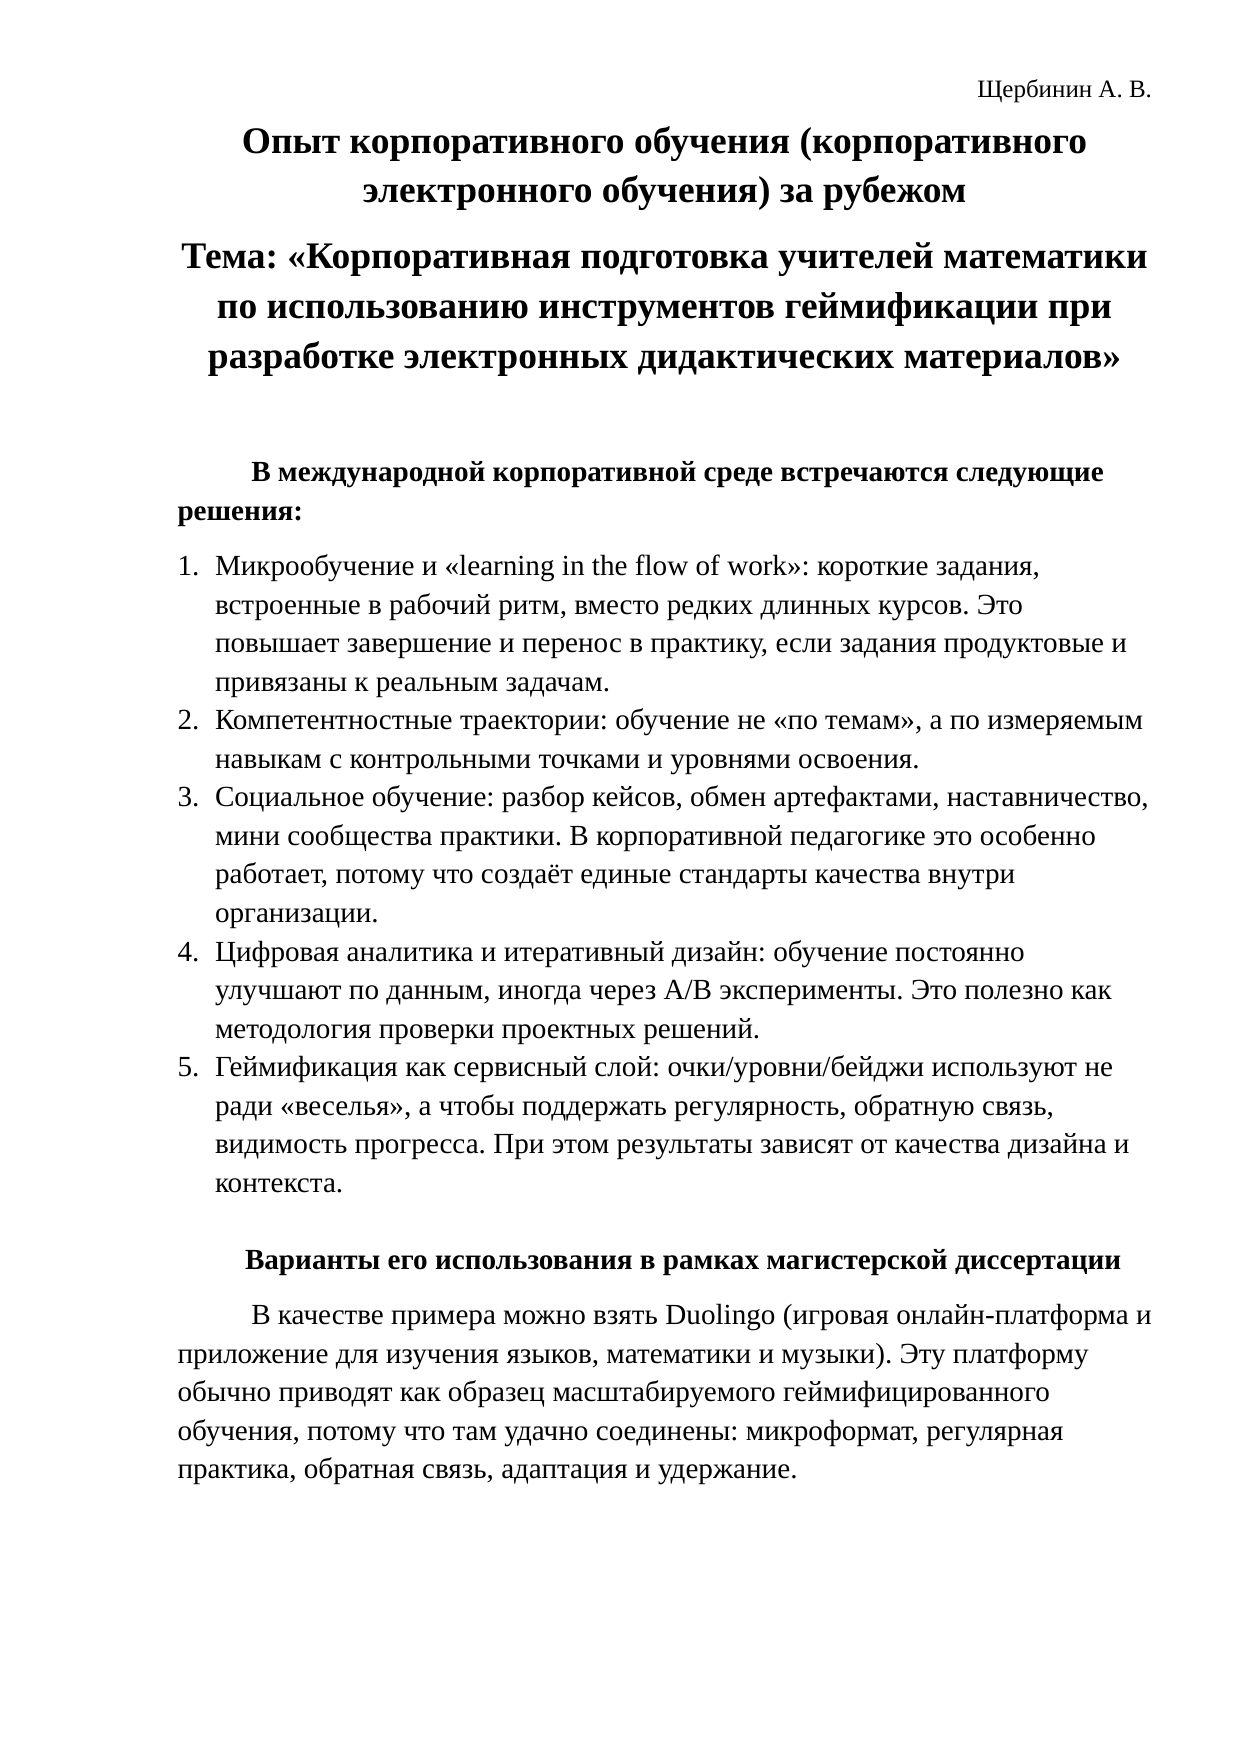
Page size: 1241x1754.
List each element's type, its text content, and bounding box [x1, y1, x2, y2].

list Компетентностные траектории: обучение не «по темам», а по измеряемым навыкам с контрольными точками и уровнями освоения. [177, 702, 1152, 774]
list Социальное обучение: разбор кейсов, обмен артефактами, наставничество, мини сообщества практики. В корпоративной педагогике это особенно работает, потому что создаёт единые стандарты качества внутри организации. [177, 779, 1152, 929]
text В международной корпоративной среде встречаются следующие решения: [177, 454, 1152, 527]
list Варианты его использования в рамках магистерской диссертации [215, 1242, 1152, 1276]
list Микрообучение и «learning in the flow of work»: короткие задания, встроенные в рабочий ритм, вместо редких длинных курсов. Это повышает завершение и перенос в практику, если задания продуктовые и привязаны к реальным задачам. [177, 548, 1152, 697]
text Тема: «Корпоративная подготовка учителей математики по использованию инструментов геймификации при разработке электронных дидактических материалов» [177, 234, 1152, 376]
list Цифровая аналитика и итеративный дизайн: обучение постоянно улучшают по данным, иногда через A/B эксперименты. Это полезно как методология проверки проектных решений. [177, 934, 1152, 1044]
list Геймификация как сервисный слой: очки/уровни/бейджи используют не ради «веселья», а чтобы поддержать регулярность, обратную связь, видимость прогресса. При этом результаты зависят от качества дизайна и контекста. [177, 1049, 1152, 1198]
text В качестве примера можно взять Duolingo (игровая онлайн-платформа и приложение для изучения языков, математики и музыки). Эту платформу обычно приводят как образец масштабируемого геймифицированного обучения, потому что там удачно соединены: микроформат, регулярная практика, обратная связь, адаптация и удержание. [177, 1297, 1152, 1485]
text Опыт корпоративного обучения (корпоративного электронного обучения) за рубежом [177, 118, 1152, 211]
